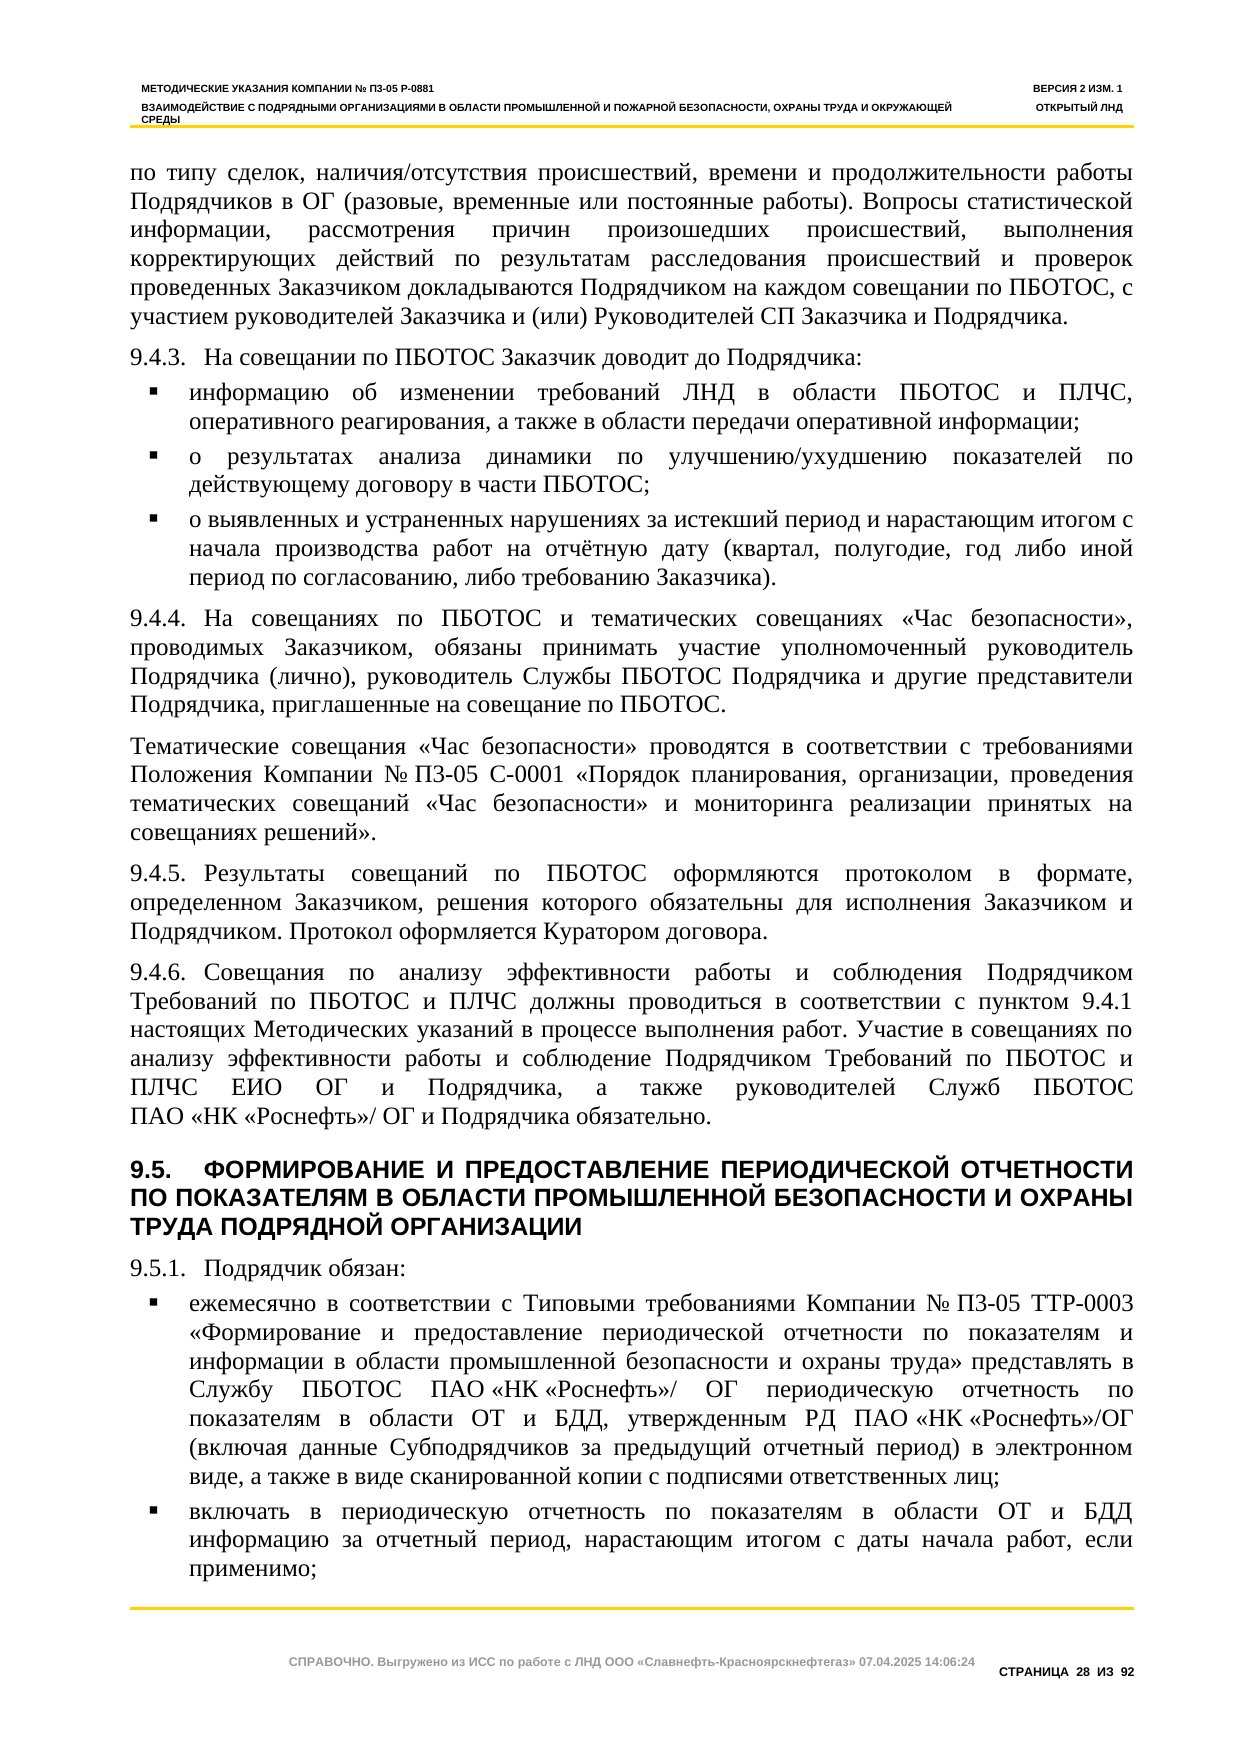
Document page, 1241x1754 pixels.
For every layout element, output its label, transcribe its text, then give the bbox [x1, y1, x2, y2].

list включать в периодическую отчетность по показателям в области ОТ и БДД информацию за отчетный период, нарастающим итогом с даты начала работ, если применимо; [148, 1496, 1134, 1582]
list Результаты совещаний по ПБОТОС оформляются протоколом в формате, определенном Заказчиком, решения которого обязательны для исполнения Заказчиком и Подрядчиком. Протокол оформляется Куратором договора. [130, 858, 1134, 944]
text Тематические совещания «Час безопасности» проводятся в соответствии с требованиями Положения Компании № П3-05 С-0001 «Порядок планирования, организации, проведения тематических совещаний «Час безопасности» и мониторинга реализации принятых на совещаниях решений». [130, 731, 1134, 846]
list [130, 157, 1134, 329]
list Подрядчик обязан: [130, 1253, 1134, 1282]
list На совещании по ПБОТОС Заказчик доводит до Подрядчика: [130, 342, 1134, 371]
list Совещания по анализу эффективности работы и соблюдения Подрядчиком Требований по ПБОТОС и ПЛЧС должны проводиться в соответствии с пунктом 9.4.1 настоящих Методических указаний в процессе выполнения работ. Участие в совещаниях по анализу эффективности работы и соблюдение Подрядчиком Требований по ПБОТОС и ПЛЧС ЕИО ОГ и Подрядчика, а также руководителей Служб ПБОТОС ПАО «НК «Роснефть»/ ОГ и Подрядчика обязательно. [130, 957, 1134, 1129]
list информацию об изменении требований ЛНД в области ПБОТОС и ПЛЧС, оперативного реагирования, а также в области передачи оперативной информации; [148, 377, 1134, 434]
list На совещаниях по ПБОТОС и тематических совещаниях «Час безопасности», проводимых Заказчиком, обязаны принимать участие уполномоченный руководитель Подрядчика (лично), руководитель Службы ПБОТОС Подрядчика и другие представители Подрядчика, приглашенные на совещание по ПБОТОС. [130, 603, 1134, 718]
list о результатах анализа динамики по улучшению/ухудшению показателей по действующему договору в части ПБОТОС; [148, 441, 1134, 498]
list о выявленных и устраненных нарушениях за истекший период и нарастающим итогом с начала производства работ на отчётную дату (квартал, полугодие, год либо иной период по согласованию, либо требованию Заказчика). [148, 504, 1134, 591]
subtitle ФОРМИРОВАНИЕ И ПРЕДОСТАВЛЕНИЕ ПЕРИОДИЧЕСКОЙ ОТЧЕТНОСТИ ПО ПОКАЗАТЕЛЯМ В ОБЛАСТИ ПРОМЫШЛЕННОЙ БЕЗОПАСНОСТИ И ОХРАНЫ ТРУДА ПОДРЯДНОЙ ОРГАНИЗАЦИИ [130, 1154, 1134, 1241]
list ежемесячно в соответствии с Типовыми требованиями Компании № П3-05 ТТР-0003 «Формирование и предоставление периодической отчетности по показателям и информации в области промышленной безопасности и охраны труда» представлять в Службу ПБОТОС ПАО «НК «Роснефть»/ ОГ периодическую отчетность по показателям в области ОТ и БДД, утвержденным РД ПАО «НК «Роснефть»/ОГ (включая данные Субподрядчиков за предыдущий отчетный период) в электронном виде, а также в виде сканированной копии с подписями ответственных лиц; [148, 1288, 1134, 1489]
